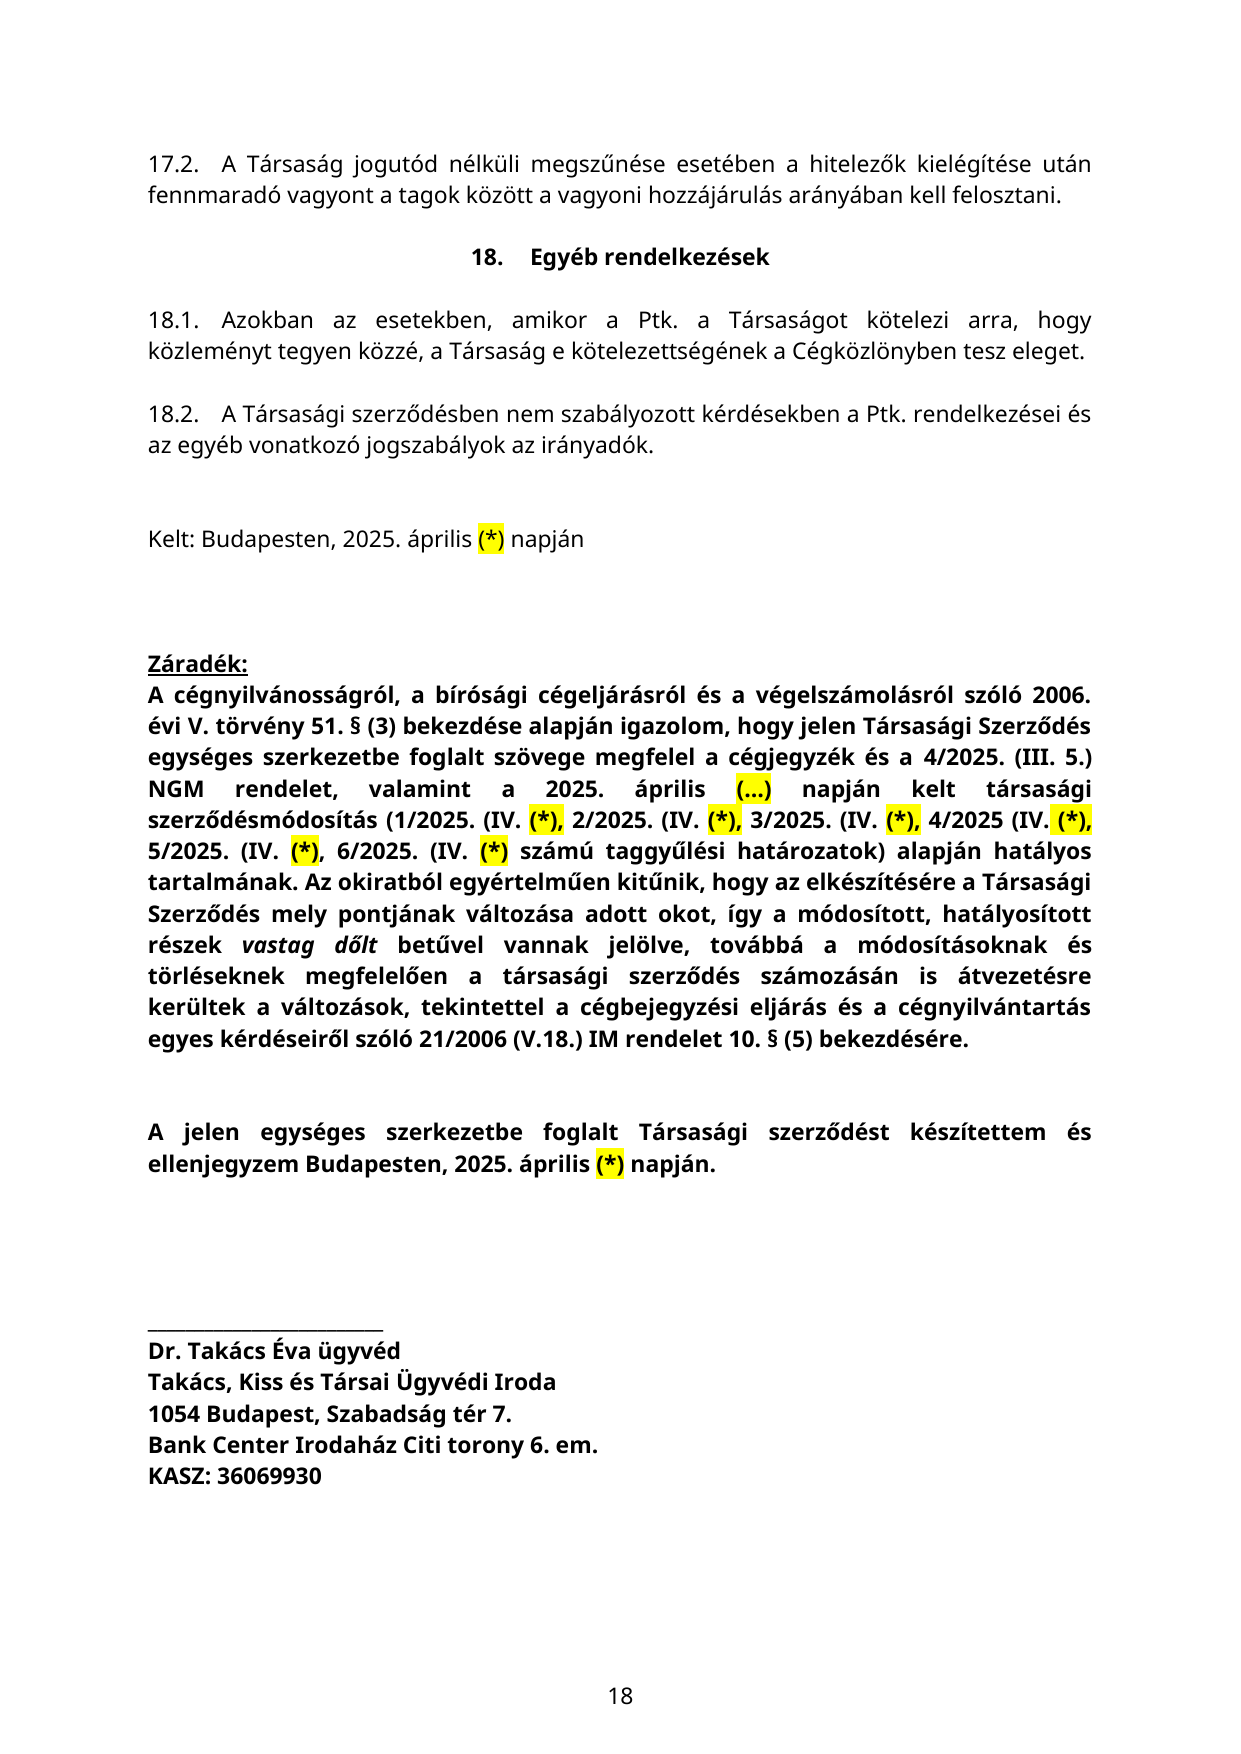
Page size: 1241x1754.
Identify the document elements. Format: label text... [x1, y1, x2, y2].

text Dr. Takács Éva ügyvéd [148, 1335, 1093, 1366]
text KASZ: 36069930 [148, 1460, 1093, 1491]
text 1054 Budapest, Szabadság tér 7. [148, 1398, 1093, 1429]
text Kelt: Budapesten, 2025. április (*) napján [148, 523, 478, 554]
text Takács, Kiss és Társai Ügyvédi Iroda [148, 1366, 1093, 1398]
text Záradék: [148, 648, 1093, 679]
list Egyéb rendelkezések [148, 241, 1093, 273]
text _________________________ [148, 1304, 1093, 1335]
text Bank Center Irodaház Citi torony 6. em. [148, 1429, 1093, 1460]
list Azokban az esetekben, amikor a Ptk. a Társaságot kötelezi arra, hogy közleményt tegyen közzé, a Társaság e kötelezettségének a Cégközlönyben tesz eleget. [148, 304, 1093, 366]
text A jelen egységes szerkezetbe foglalt Társasági szerződést készítettem és ellenjegyzem Budapesten, 2025. április (*) napján. [148, 1116, 1093, 1179]
text Kelt: Budapesten, 2025. április (*) napján [504, 523, 1093, 554]
text A cégnyilvánosságról, a bírósági cégeljárásról és a végelszámolásról szóló 2006. évi V. törvény 51. § (3) bekezdése alapján igazolom, hogy jelen Társasági Szerződés egységes szerkezetbe foglalt szövege megfelel a cégjegyzék és a 4/2025. (III. 5.) NGM rendelet, valamint a 2025. április (…) napján kelt társasági szerződésmódosítás (1/2025. (IV. (*), 2/2025. (IV. (*), 3/2025. (IV. (*), 4/2025 (IV. (*), 5/2025. (IV. (*), 6/2025. (IV. (*) számú taggyűlési határozatok) alapján hatályos tartalmának. Az okiratból egyértelműen kitűnik, hogy az elkészítésére a Társasági Szerződés mely pontjának változása adott okot, így a módosított, hatályosított részek vastag dőlt betűvel vannak jelölve, továbbá a módosításoknak és törléseknek megfelelően a társasági szerződés számozásán is átvezetésre kerültek a változások, tekintettel a cégbejegyzési eljárás és a cégnyilvántartás egyes kérdéseiről szóló 21/2006 (V.18.) IM rendelet 10. § (5) bekezdésére. [148, 679, 1093, 1054]
list A Társaság jogutód nélküli megszűnése esetében a hitelezők kielégítése után fennmaradó vagyont a tagok között a vagyoni hozzájárulás arányában kell felosztani. [148, 148, 1093, 210]
list A Társasági szerződésben nem szabályozott kérdésekben a Ptk. rendelkezései és az egyéb vonatkozó jogszabályok az irányadók. [148, 398, 1093, 460]
